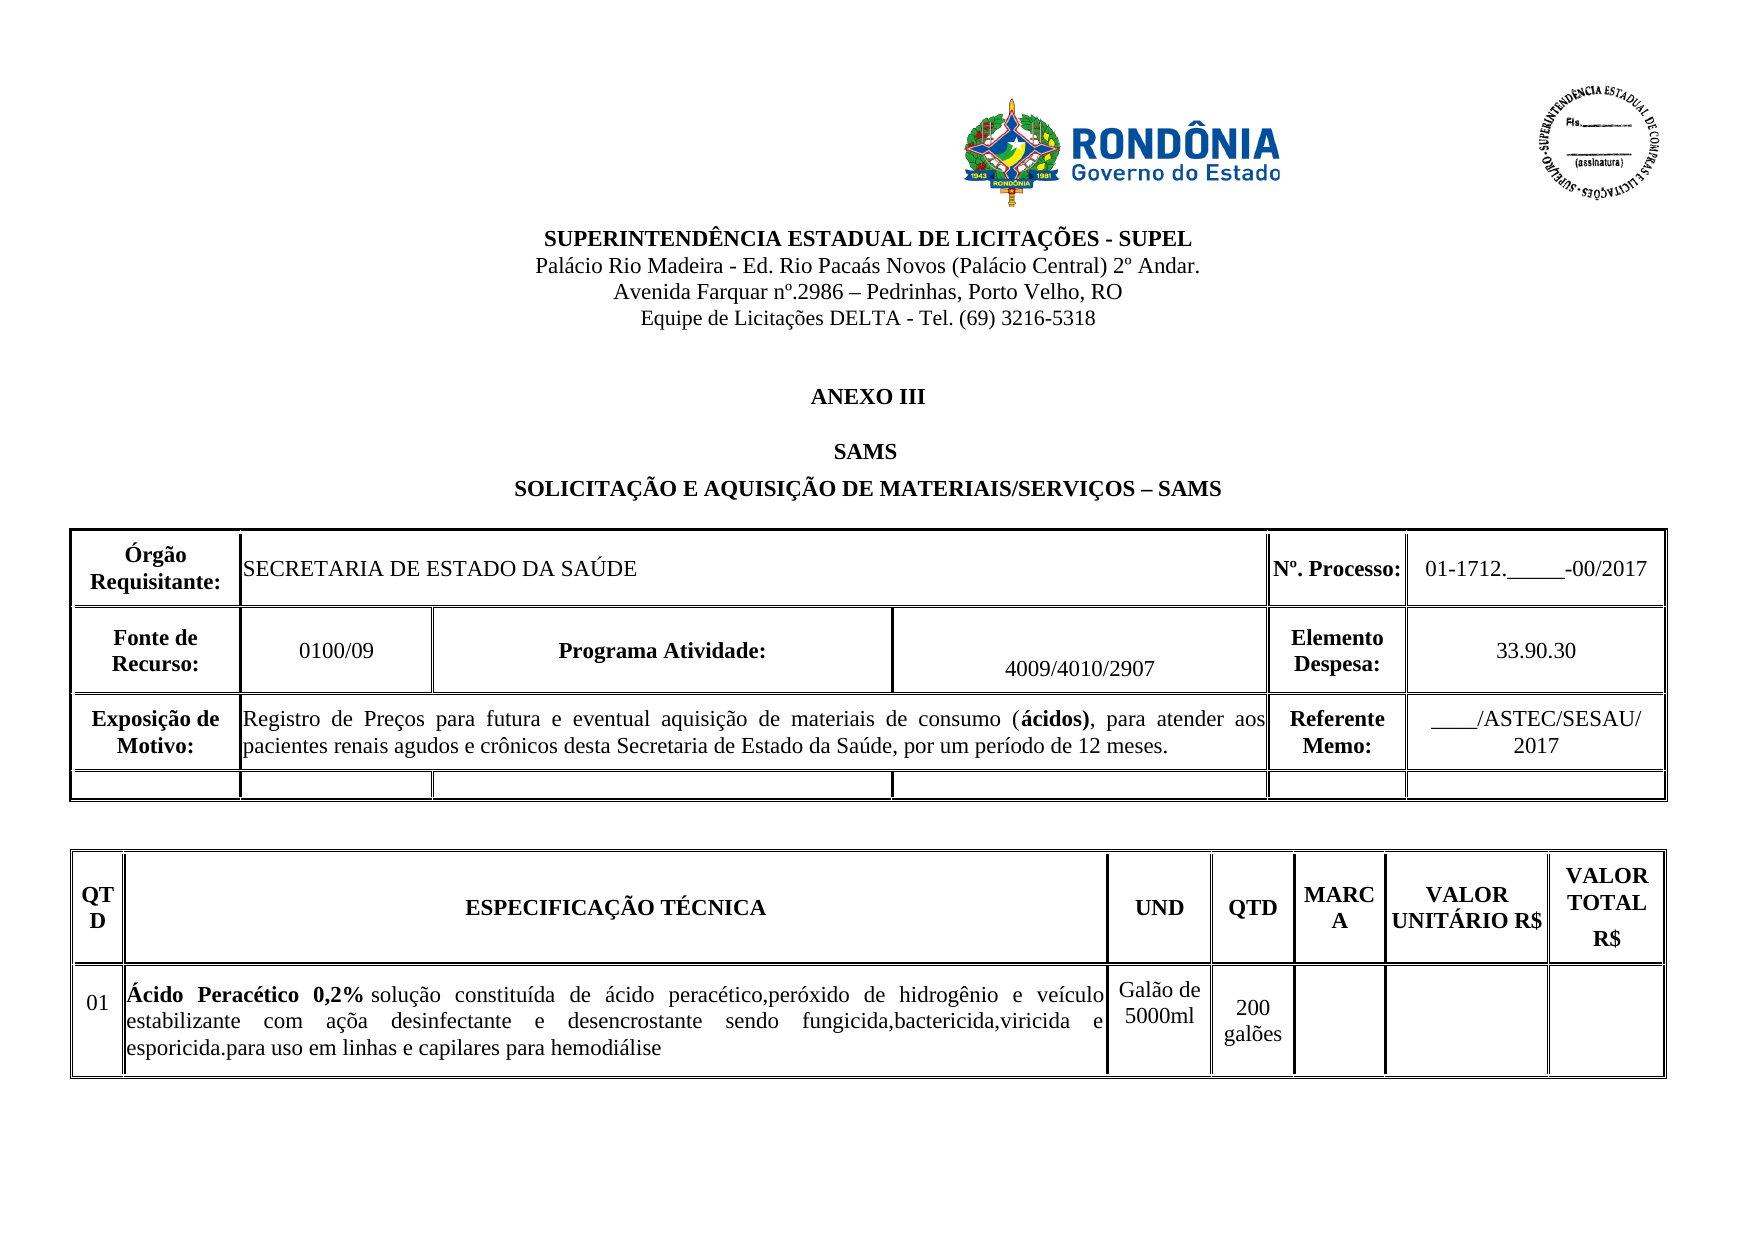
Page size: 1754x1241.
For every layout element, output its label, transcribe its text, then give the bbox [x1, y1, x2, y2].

subtitle SOLICITAÇÃO E AQUISIÇÃO DE MATERIAIS/SERVIÇOS – SAMS [100, 475, 1636, 502]
table_cell Fonte de Recurso: [71, 605, 240, 692]
text ANEXO III [100, 383, 1636, 409]
table_cell [240, 772, 432, 798]
table_cell 0100/09 [242, 608, 431, 692]
table_header ESPECIFICAÇÃO TÉCNICA [124, 852, 1107, 962]
table_cell [892, 769, 1268, 798]
table_cell [1385, 966, 1549, 1076]
picture [963, 98, 1280, 207]
table_cell [1268, 772, 1407, 798]
table_header VALOR UNITÁRIO R$ [1385, 852, 1549, 962]
table_cell Registro de Preços para futura e eventual aquisição de materiais de consumo (ácidos), para atender aos pacientes renais agudos e crônicos desta Secretaria de Estado da Saúde, por um período de 12 meses. [242, 695, 1266, 769]
table_cell [1294, 966, 1385, 1076]
table_cell [433, 772, 892, 798]
table_cell [71, 769, 240, 798]
table_cell 200 galões [1212, 966, 1294, 1076]
table_cell 01 [73, 962, 124, 1076]
table_cell Referente Memo: [1270, 695, 1405, 769]
picture [1529, 75, 1666, 207]
table_header QTD [1212, 850, 1294, 962]
table_cell 4009/4010/2907 [894, 608, 1266, 692]
table_cell [1549, 962, 1664, 1076]
table_cell ____/ASTEC/SESAU/2017 [1407, 692, 1666, 769]
table_header UND [1107, 852, 1212, 962]
table_header SECRETARIA DE ESTADO DA SAÚDE [240, 530, 1268, 605]
table_cell Ácido Peracético 0,2% solução constituída de ácido peracético,peróxido de hidrogênio e veículo estabilizante com açõa desinfectante e desencrostante sendo fungicida,bactericida,viricida e esporicida.para uso em linhas e capilares para hemodiálise [124, 966, 1107, 1076]
table_cell Galão de 5000ml [1107, 966, 1212, 1076]
table_header 01-1712._____-00/2017 [1407, 531, 1664, 605]
table_header VALOR TOTAL R$ [1549, 852, 1663, 962]
table_cell Elemento Despesa: [1270, 608, 1405, 692]
table_header Nº. Processo: [1268, 531, 1407, 605]
table_header MARCA [1294, 850, 1385, 962]
table_header Órgão Requisitante: [72, 531, 240, 605]
table_header QTD [71, 850, 124, 962]
text SAMS [100, 438, 1636, 465]
table_cell 33.90.30 [1407, 605, 1666, 692]
table_cell Exposição de Motivo: [71, 692, 240, 769]
table_cell Programa Atividade: [434, 608, 891, 692]
table_cell [1407, 769, 1666, 798]
